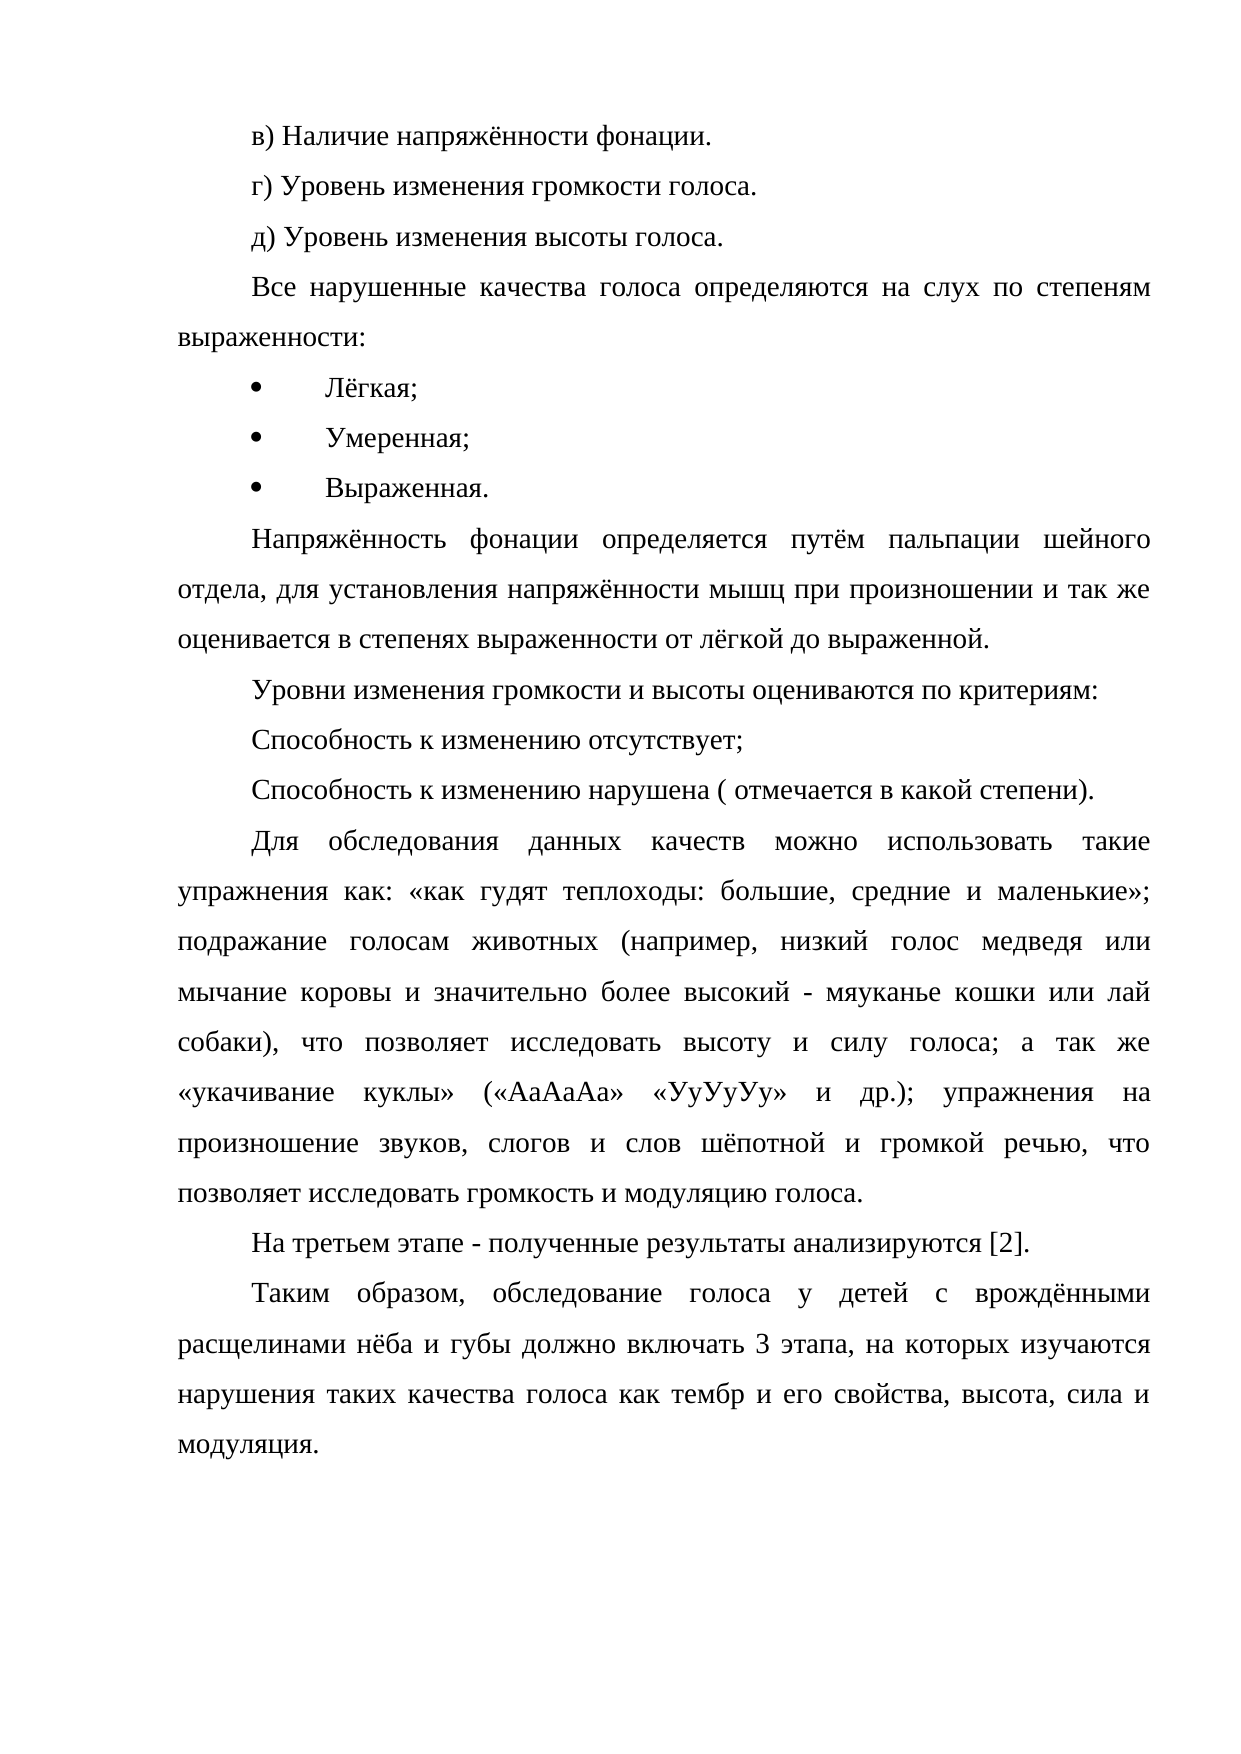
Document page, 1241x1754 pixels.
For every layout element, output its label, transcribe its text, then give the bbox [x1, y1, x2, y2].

list Способность к изменению отсутствует; [177, 722, 1152, 756]
text Для обследования данных качеств можно использовать такие упражнения как: «как гудят теплоходы: большие, средние и маленькие»; подражание голосам животных (например, низкий голос медведя или мычание коровы и значительно более высокий - мяуканье кошки или лай собаки), что позволяет исследовать высоту и силу голоса; а так же «укачивание куклы» («АаАаАа» «УуУуУу» и др.); упражнения на произношение звуков, слогов и слов шёпотной и громкой речью, что позволяет исследовать громкость и модуляцию голоса. [177, 823, 1152, 1208]
text в) Наличие напряжённости фонации. [177, 118, 1152, 152]
text На третьем этапе - полученные результаты анализируются [2]. [177, 1225, 1152, 1259]
text г) Уровень изменения громкости голоса. [177, 168, 1152, 202]
text д) Уровень изменения высоты голоса. [177, 219, 1152, 252]
text Все нарушенные качества голоса определяются на слух по степеням выраженности: [177, 269, 1152, 353]
list Уровни изменения громкости и высоты оцениваются по критериям: [177, 672, 1152, 705]
text Таким образом, обследование голоса у детей с врождёнными расщелинами нёба и губы должно включать 3 этапа, на которых изучаются нарушения таких качества голоса как тембр и его свойства, высота, сила и модуляция. [177, 1276, 1152, 1460]
list Способность к изменению нарушена ( отмечается в какой степени). [177, 772, 1152, 806]
list Лёгкая; [177, 370, 1152, 403]
list Напряжённость фонации определяется путём пальпации шейного отдела, для установления напряжённости мышц при произношении и так же оценивается в степенях выраженности от лёгкой до выраженной. [177, 521, 1152, 655]
list Выраженная. [177, 471, 1152, 504]
list Умеренная; [177, 420, 1152, 454]
